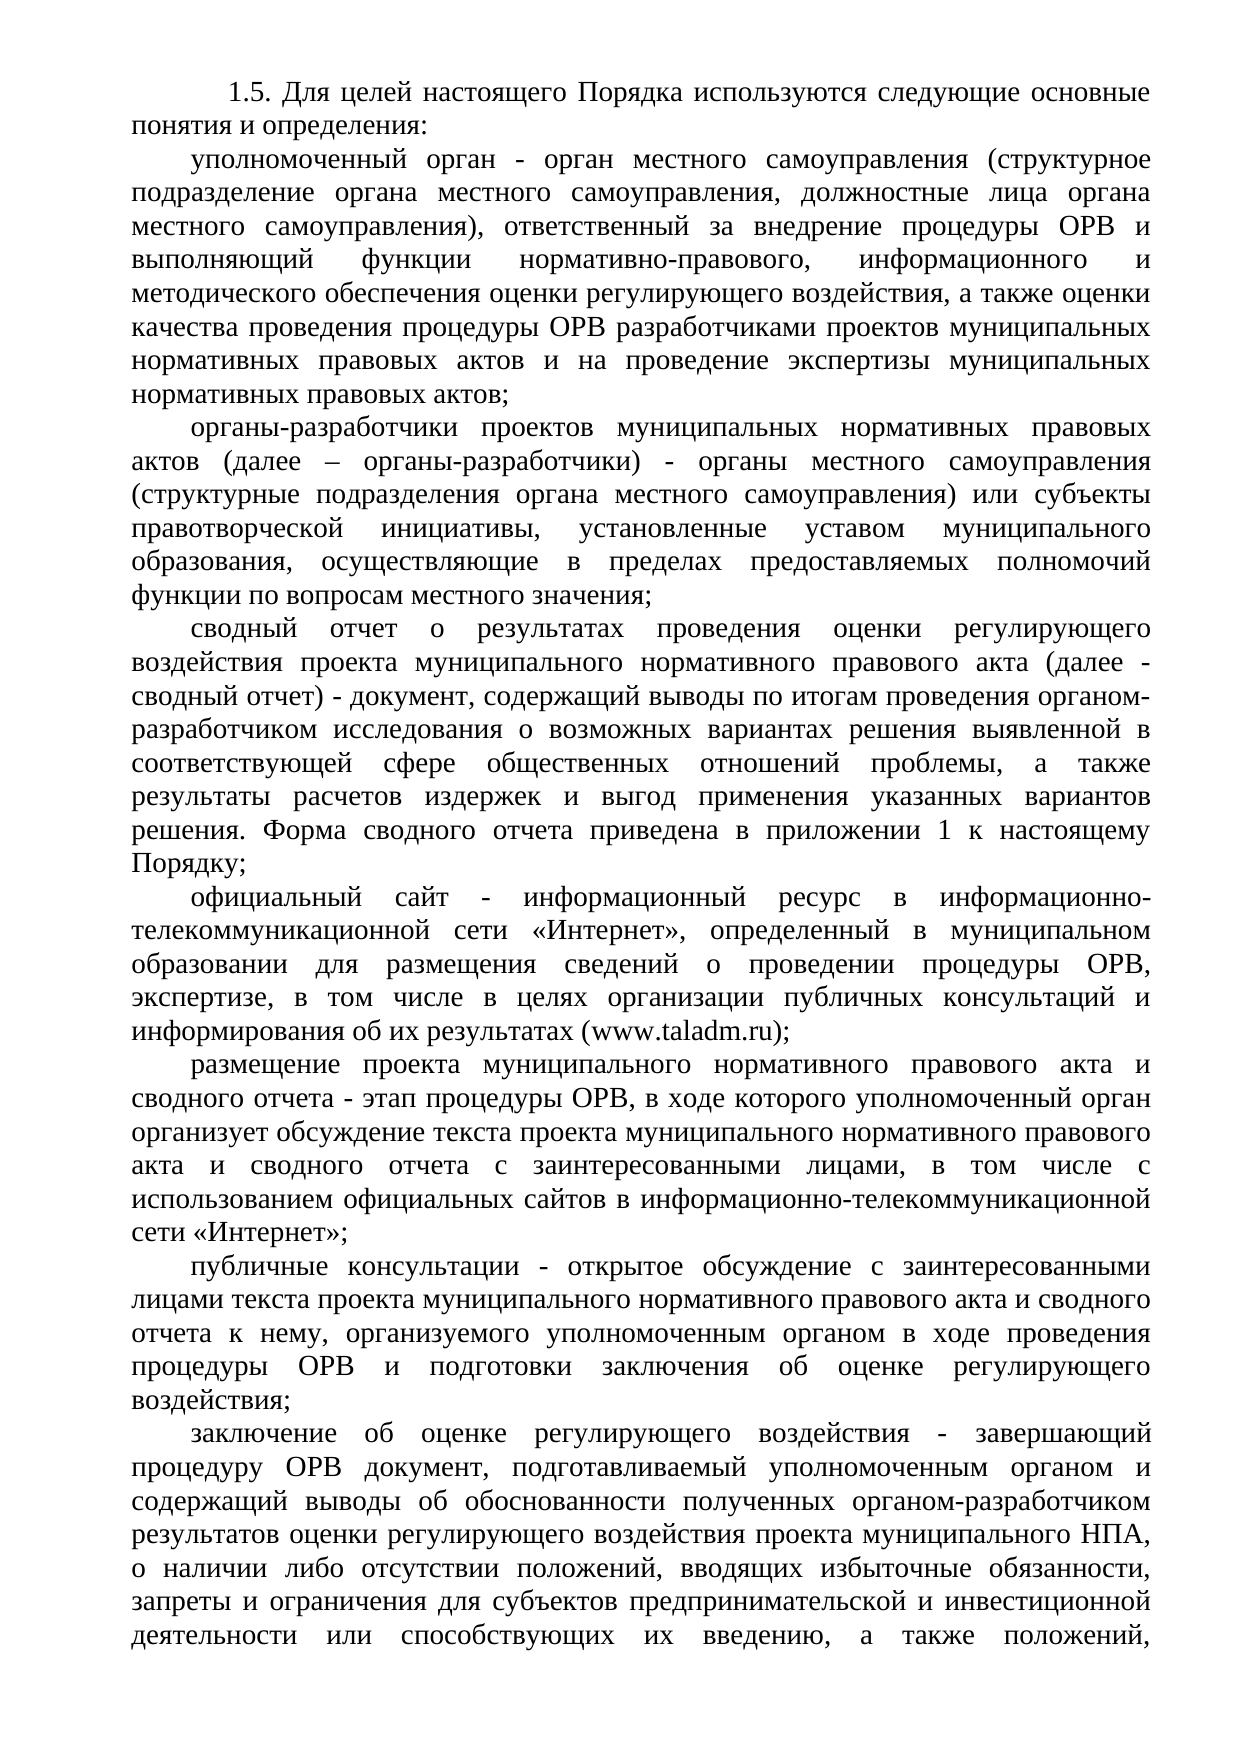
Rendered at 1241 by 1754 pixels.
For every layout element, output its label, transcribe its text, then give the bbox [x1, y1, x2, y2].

text сводный отчет о результатах проведения оценки регулирующего воздействия проекта муниципального нормативного правового акта (далее - сводный отчет) - документ, содержащий выводы по итогам проведения органом-разработчиком исследования о возможных вариантах решения выявленной в соответствующей сфере общественных отношений проблемы, а также результаты расчетов издержек и выгод применения указанных вариантов решения. Форма сводного отчета приведена в приложении 1 к настоящему Порядку; [131, 611, 1152, 879]
text публичные консультации - открытое обсуждение с заинтересованными лицами текста проекта муниципального нормативного правового акта и сводного отчета к нему, организуемого уполномоченным органом в ходе проведения процедуры ОРВ и подготовки заключения об оценке регулирующего воздействия; [131, 1248, 1152, 1416]
text 1.5. Для целей настоящего Порядка используются следующие основные понятия и определения: [131, 74, 1152, 141]
text размещение проекта муниципального нормативного правового акта и сводного отчета - этап процедуры ОРВ, в ходе которого уполномоченный орган организует обсуждение текста проекта муниципального нормативного правового акта и сводного отчета с заинтересованными лицами, в том числе с использованием официальных сайтов в информационно-телекоммуникационной сети «Интернет»; [131, 1047, 1152, 1248]
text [131, 1416, 1152, 1650]
text уполномоченный орган - орган местного самоуправления (структурное подразделение органа местного самоуправления, должностные лица органа местного самоуправления), ответственный за внедрение процедуры ОРВ и выполняющий функции нормативно-правового, информационного и методического обеспечения оценки регулирующего воздействия, а также оценки качества проведения процедуры ОРВ разработчиками проектов муниципальных нормативных правовых актов и на проведение экспертизы муниципальных нормативных правовых актов; [131, 141, 1152, 409]
text органы-разработчики проектов муниципальных нормативных правовых актов (далее – органы-разработчики) - органы местного самоуправления (структурные подразделения органа местного самоуправления) или субъекты правотворческой инициативы, установленные уставом муниципального образования, осуществляющие в пределах предоставляемых полномочий функции по вопросам местного значения; [131, 409, 1152, 611]
text официальный сайт - информационный ресурс в информационно-телекоммуникационной сети «Интернет», определенный в муниципальном образовании для размещения сведений о проведении процедуры ОРВ, экспертизе, в том числе в целях организации публичных консультаций и информирования об их результатах (www.taladm.ru); [131, 879, 1152, 1047]
